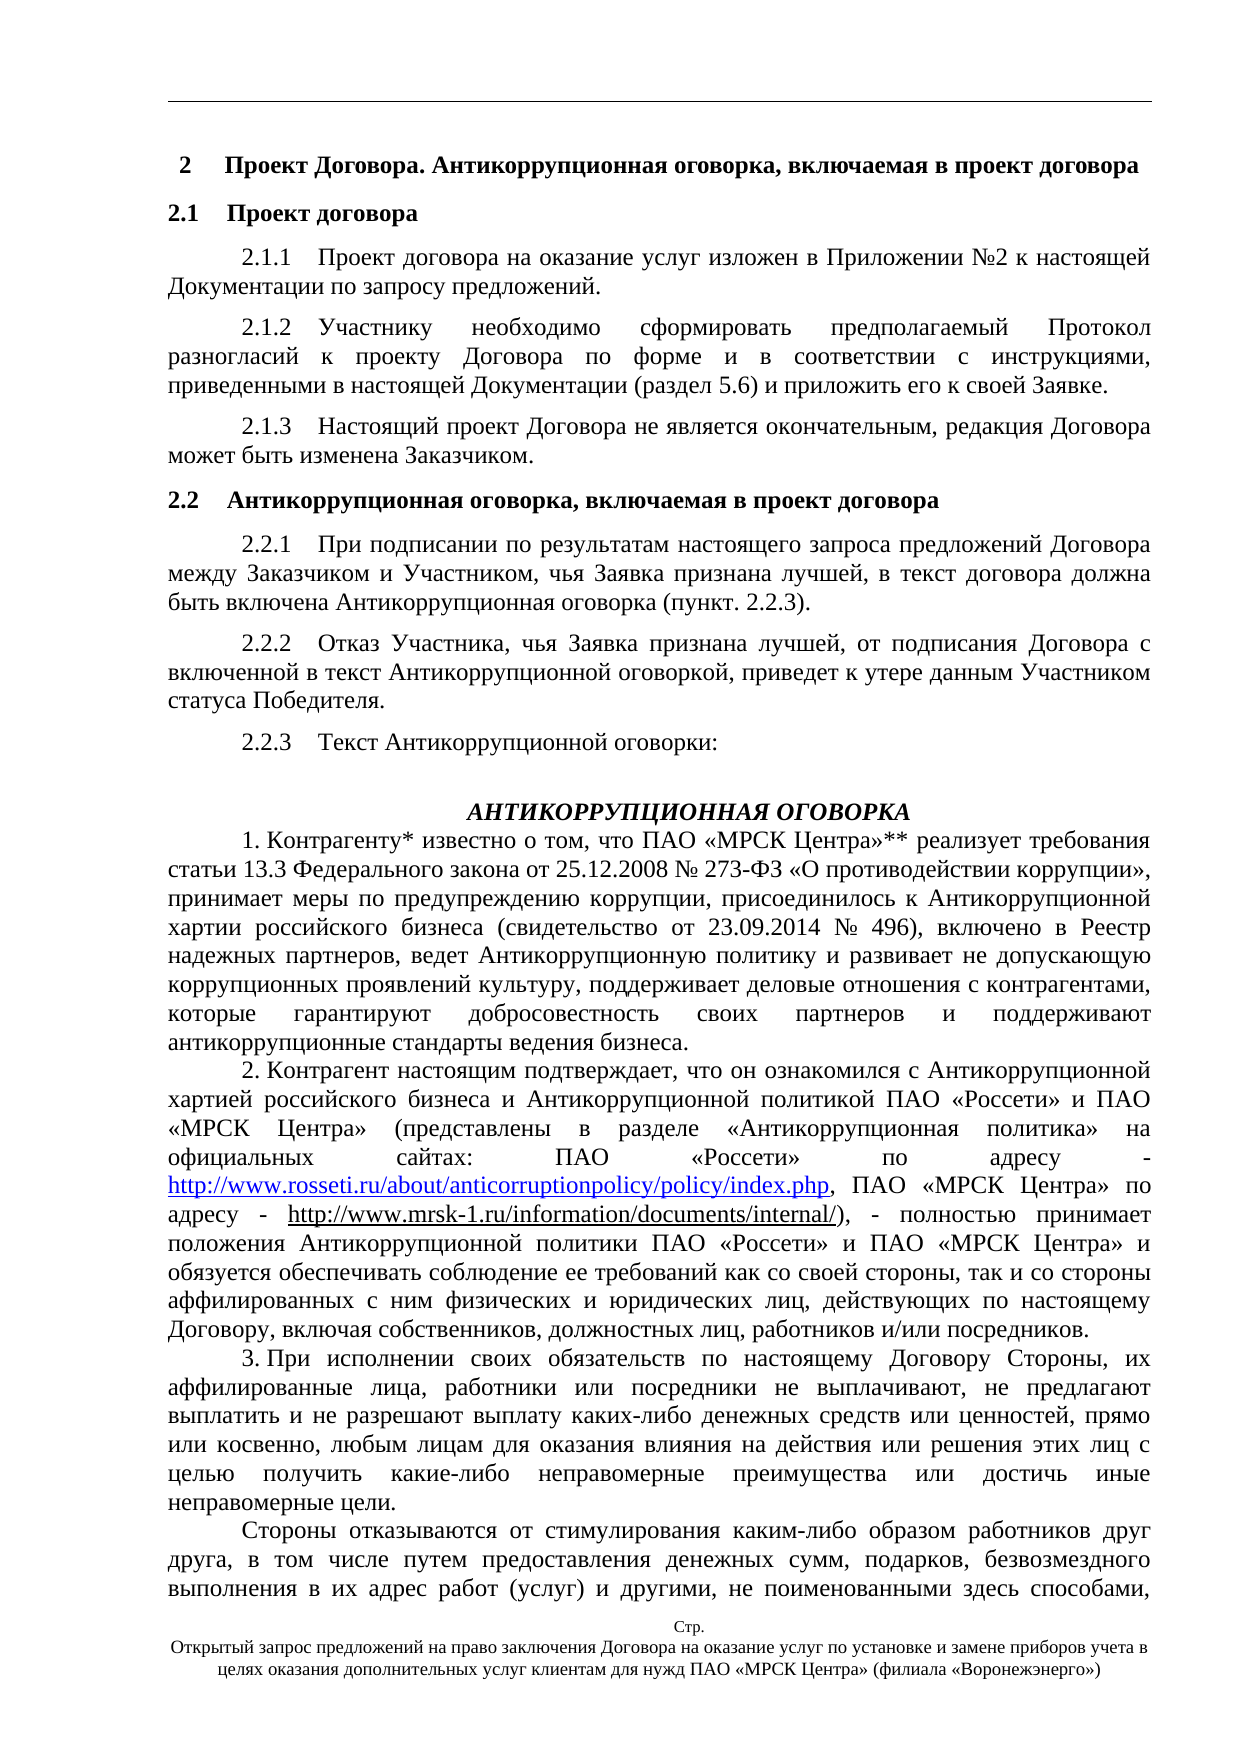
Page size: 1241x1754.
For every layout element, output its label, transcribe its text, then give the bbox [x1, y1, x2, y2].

subtitle Текст Антикоррупционной оговорки: [168, 727, 1152, 756]
text 2. Контрагент настоящим подтверждает, что он ознакомился с Антикоррупционной хартией российского бизнеса и Антикоррупционной политикой ПАО «Россети» и ПАО «МРСК Центра» (представлены в разделе «Антикоррупционная политика» на официальных сайтах: ПАО «Россети» по адресу - http://www.rosseti.ru/about/anticorruptionpolicy/policy/index.php, ПАО «МРСК Центра» по адресу - http://www.mrsk-1.ru/information/documents/internal/), - полностью принимает положения Антикоррупционной политики ПАО «Россети» и ПАО «МРСК Центра» и обязуется обеспечивать соблюдение ее требований как со своей стороны, так и со стороны аффилированных с ним физических и юридических лиц, действующих по настоящему Договору, включая собственников, должностных лиц, работников и/или посредников. [168, 1056, 1152, 1343]
text 1. Контрагенту* известно о том, что ПАО «МРСК Центра»** реализует требования статьи 13.3 Федерального закона от 25.12.2008 № 273-ФЗ «О противодействии коррупции», принимает меры по предупреждению коррупции, присоединилось к Антикоррупционной хартии российского бизнеса (свидетельство от 23.09.2014 № 496), включено в Реестр надежных партнеров, ведет Антикоррупционную политику и развивает не допускающую коррупционных проявлений культуру, поддерживает деловые отношения с контрагентами, которые гарантируют добросовестность своих партнеров и поддерживают антикоррупционные стандарты ведения бизнеса. [168, 826, 1152, 1056]
subtitle Проект договора на оказание услуг изложен в Приложении №2 к настоящей Документации по запросу предложений. [168, 242, 1152, 300]
text 3. При исполнении своих обязательств по настоящему Договору Стороны, их аффилированные лица, работники или посредники не выплачивают, не предлагают выплатить и не разрешают выплату каких-либо денежных средств или ценностей, прямо или косвенно, любым лицам для оказания влияния на действия или решения этих лиц с целью получить какие-либо неправомерные преимущества или достичь иные неправомерные цели. [168, 1343, 1152, 1516]
subtitle Антикоррупционная оговорка, включаемая в проект договора [168, 485, 1152, 514]
subtitle Отказ Участника, чья Заявка признана лучшей, от подписания Договора с включенной в текст Антикоррупционной оговоркой, приведет к утере данным Участником статуса Победителя. [168, 628, 1152, 714]
text АНТИКОРРУПЦИОННАЯ ОГОВОРКА [168, 797, 1152, 826]
subtitle Проект договора [168, 198, 1152, 227]
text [168, 1516, 1152, 1602]
subtitle Проект Договора. Антикоррупционная оговорка, включаемая в проект договора [166, 150, 1152, 179]
subtitle Настоящий проект Договора не является окончательным, редакция Договора может быть изменена Заказчиком. [168, 411, 1152, 468]
subtitle Участнику необходимо сформировать предполагаемый Протокол разногласий к проекту Договора по форме и в соответствии с инструкциями, приведенными в настоящей Документации (раздел 5.6) и приложить его к своей Заявке. [168, 312, 1152, 398]
subtitle При подписании по результатам настоящего запроса предложений Договора между Заказчиком и Участником, чья Заявка признана лучшей, в текст договора должна быть включена Антикоррупционная оговорка (пункт. 2.2.3). [168, 529, 1152, 616]
